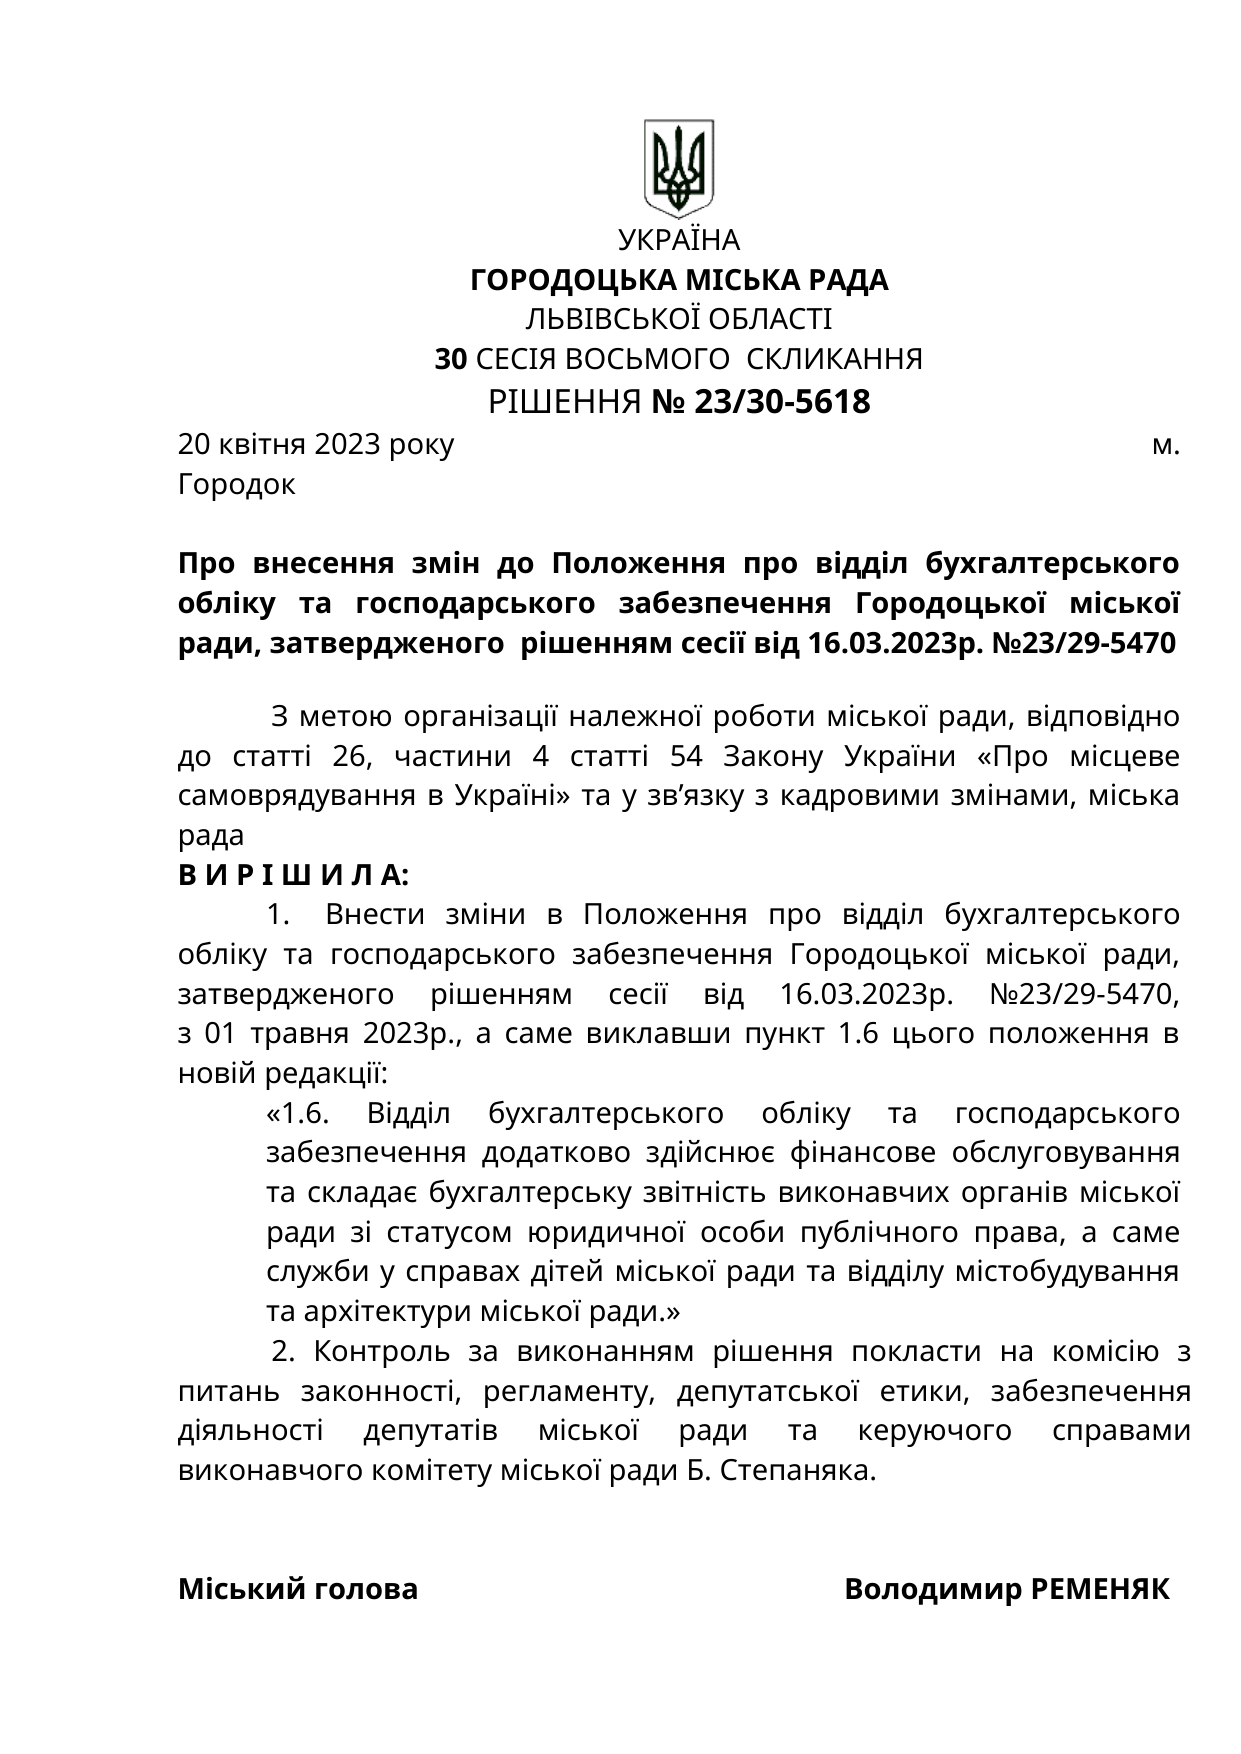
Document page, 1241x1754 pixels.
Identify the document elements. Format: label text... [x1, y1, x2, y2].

text 20 квітня 2023 року м. Городок [177, 423, 1181, 503]
text З метою організації належної роботи міської ради, відповідно до статті 26, частини 4 статті 54 Закону України «Про місцеве самоврядування в Україні» та у зв’язку з кадровими змінами, міська рада [177, 695, 1181, 854]
text 30 СЕСІЯ ВОСЬМОГО СКЛИКАННЯ [177, 338, 1181, 378]
picture [643, 118, 715, 220]
text Міський голова Володимир РЕМЕНЯК [177, 1568, 1181, 1608]
text УКРАЇНА [177, 219, 1181, 259]
text 2. Контроль за виконанням рішення покласти на комісію з питань законності, регламенту, депутатської етики, забезпечення діяльності депутатів міської ради та керуючого справами виконавчого комітету міської ради Б. Степаняка. [177, 1330, 1192, 1489]
list Внести зміни в Положення про відділ бухгалтерського обліку та господарського забезпечення Городоцької міської ради, затвердженого рішенням сесії від 16.03.2023р. №23/29-5470, з 01 травня 2023р., а саме виклавши пункт 1.6 цього положення в новій редакції: [177, 893, 1181, 1092]
text ЛЬВІВСЬКОЇ ОБЛАСТІ [177, 299, 1181, 338]
text РІШЕННЯ № 23/30-5618 [177, 378, 1181, 423]
text «1.6. Відділ бухгалтерського обліку та господарського забезпечення додатково здійснює фінансове обслуговування та складає бухгалтерську звітність виконавчих органів міської ради зі статусом юридичної особи публічного права, а саме служби у справах дітей міської ради та відділу містобудування та архітектури міської ради.» [266, 1092, 1181, 1330]
text В И Р І Ш И Л А: [177, 854, 1181, 893]
text Про внесення змін до Положення про відділ бухгалтерського обліку та господарського забезпечення Городоцької міської ради, затвердженого рішенням сесії від 16.03.2023р. №23/29-5470 [177, 542, 1181, 662]
text ГОРОДОЦЬКА МІСЬКА РАДА [177, 259, 1181, 299]
